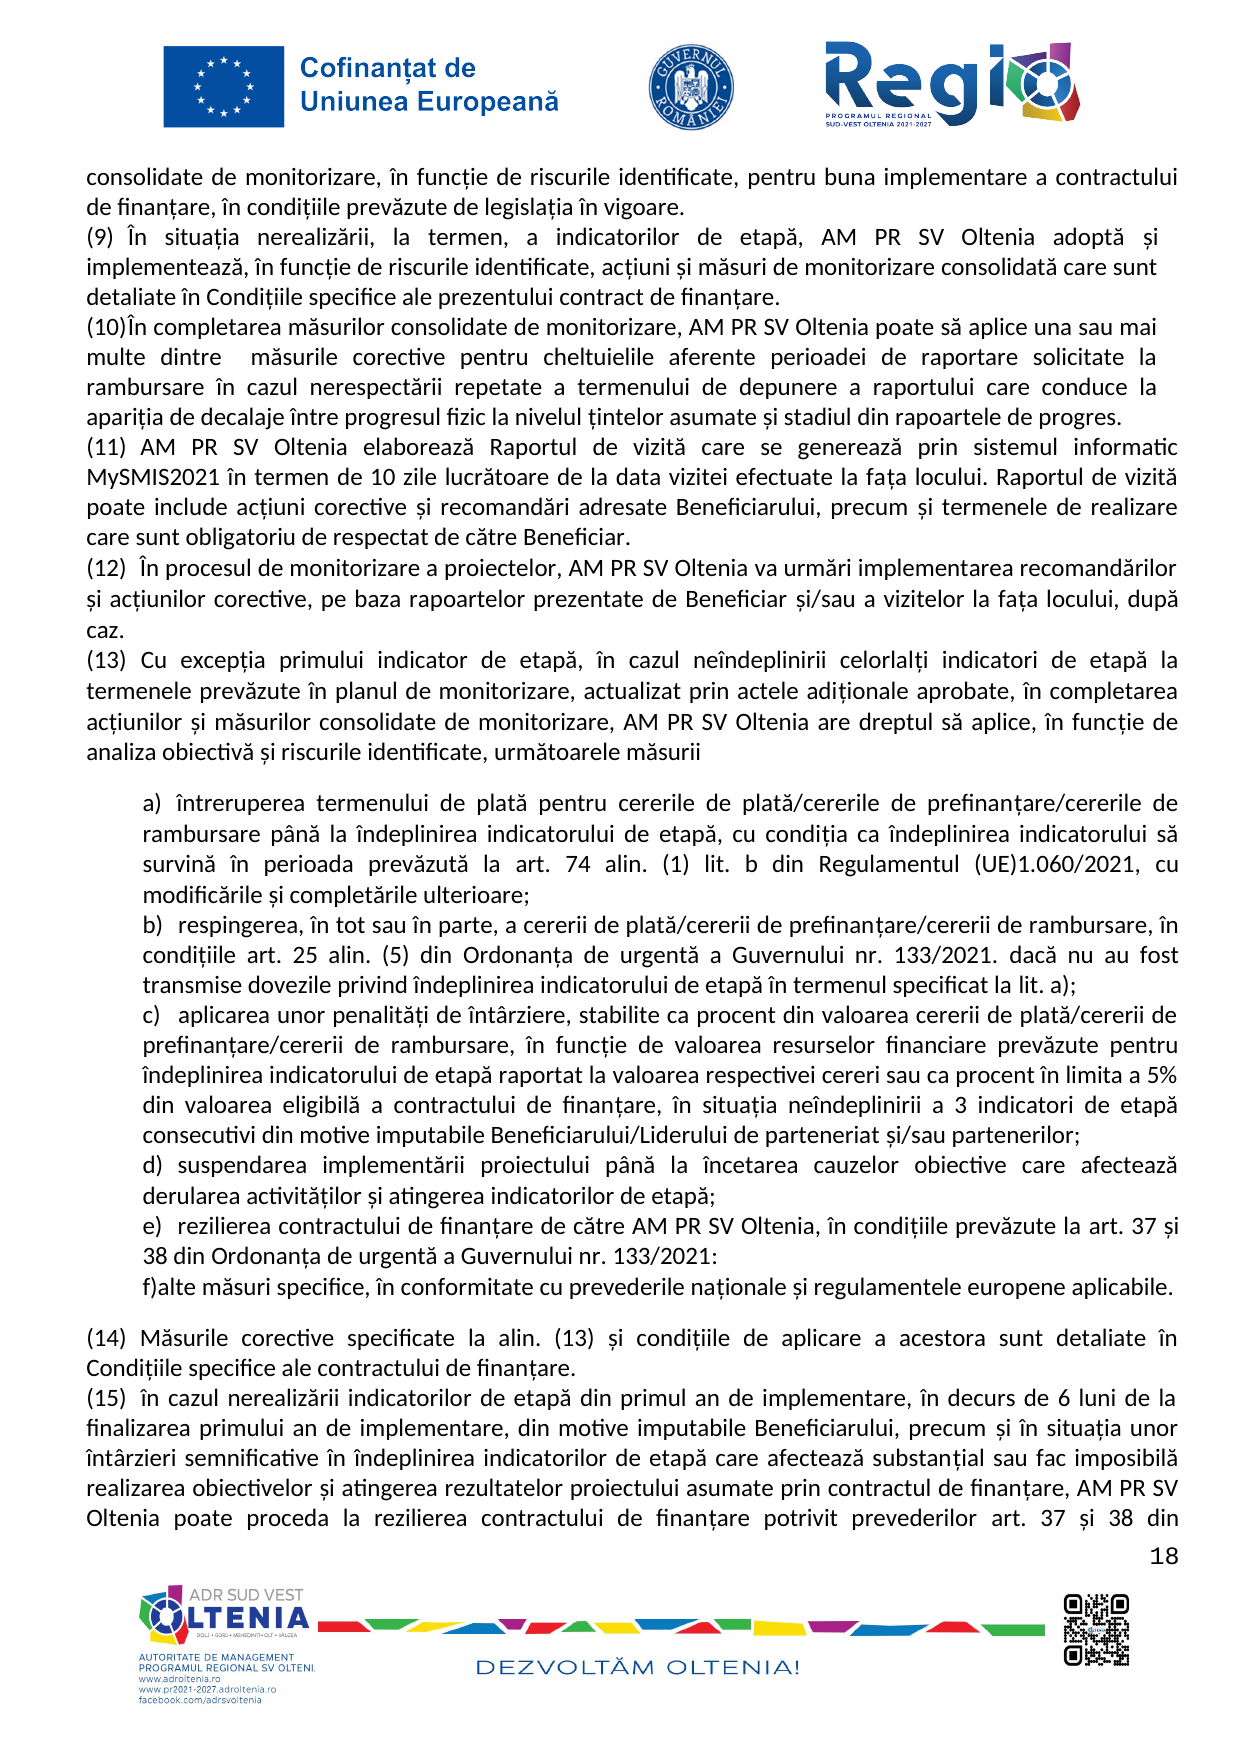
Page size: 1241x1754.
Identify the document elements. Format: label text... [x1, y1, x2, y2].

picture [645, 42, 739, 132]
list În situaţia nerealizării, la termen, a indicatorilor de etapă, AM PR SV Oltenia adoptă şi implementează, în funcţie de riscurile identificate, acţiuni şi măsuri de monitorizare consolidată care sunt detaliate în Condiţiile specifice ale prezentului contract de finanţare. [86, 221, 1158, 311]
list Cu excepţia primului indicator de etapă, în cazul neîndeplinirii celorlalţi indicatori de etapă la termenele prevăzute în planul de monitorizare, actualizat prin actele adiţionale aprobate, în completarea acţiunilor şi măsurilor consolidate de monitorizare, AM PR SV Oltenia are dreptul să aplice, în funcţie de analiza obiectivă şi riscurile identificate, următoarele măsurii [86, 644, 1179, 767]
list AM PR SV Oltenia elaborează Raportul de vizită care se generează prin sistemul informatic MySMIS2021 în termen de 10 zile lucrătoare de la data vizitei efectuate la faţa locului. Raportul de vizită poate include acţiuni corective şi recomandări adresate Beneficiarului, precum şi termenele de realizare care sunt obligatoriu de respectat de către Beneficiar. [86, 431, 1179, 551]
picture [158, 42, 561, 131]
picture [823, 40, 1082, 129]
list rezilierea contractului de finanţare de către AM PR SV Oltenia, în condiţiile prevăzute la art. 37 şi 38 din Ordonanţa de urgentă a Guvernului nr. 133/2021: [142, 1211, 1179, 1271]
list respingerea, în tot sau în parte, a cererii de plată/cererii de prefinanţare/cererii de rambursare, în condiţiile art. 25 alin. (5) din Ordonanţa de urgentă a Guvernului nr. 133/2021. dacă nu au fost transmise dovezile privind îndeplinirea indicatorului de etapă în termenul specificat la lit. a); [142, 909, 1179, 999]
list Măsurile corective specificate la alin. (13) şi condiţiile de aplicare a acestora sunt detaliate în Condiţiile specifice ale contractului de finanţare. [86, 1322, 1179, 1382]
list suspendarea implementării proiectului până la încetarea cauzelor obiective care afectează derularea activităţilor şi atingerea indicatorilor de etapă; [142, 1149, 1179, 1211]
list aplicarea unor penalităţi de întârziere, stabilite ca procent din valoarea cererii de plată/cererii de prefinanţare/cererii de rambursare, în funcţie de valoarea resurselor financiare prevăzute pentru îndeplinirea indicatorului de etapă raportat la valoarea respectivei cereri sau ca procent în limita a 5% din valoarea eligibilă a contractului de finanţare, în situaţia neîndeplinirii a 3 indicatori de etapă consecutivi din motive imputabile Beneficiarului/Liderului de parteneriat şi/sau partenerilor; [142, 999, 1179, 1149]
picture [131, 1582, 1134, 1711]
list În completarea măsurilor consolidate de monitorizare, AM PR SV Oltenia poate să aplice una sau mai multe dintre măsurile corective pentru cheltuielile aferente perioadei de raportare solicitate la rambursare în cazul nerespectării repetate a termenului de depunere a raportului care conduce la apariţia de decalaje între progresul fizic la nivelul ţintelor asumate şi stadiul din rapoartele de progres. [86, 311, 1158, 431]
list întreruperea termenului de plată pentru cererile de plată/cererile de prefinanţare/cererile de rambursare până la îndeplinirea indicatorului de etapă, cu condiţia ca îndeplinirea indicatorului să survină în perioada prevăzută la art. 74 alin. (1) lit. b din Regulamentul (UE)1.060/2021, cu modificările şi completările ulterioare; [142, 787, 1179, 909]
list În procesul de monitorizare a proiectelor, AM PR SV Oltenia va urmări implementarea recomandărilor şi acţiunilor corective, pe baza rapoartelor prezentate de Beneficiar şi/sau a vizitelor la faţa locului, după caz. [86, 551, 1179, 644]
text f)alte măsuri specifice, în conformitate cu prevederile naţionale şi regulamentele europene aplicabile. [142, 1271, 1179, 1301]
